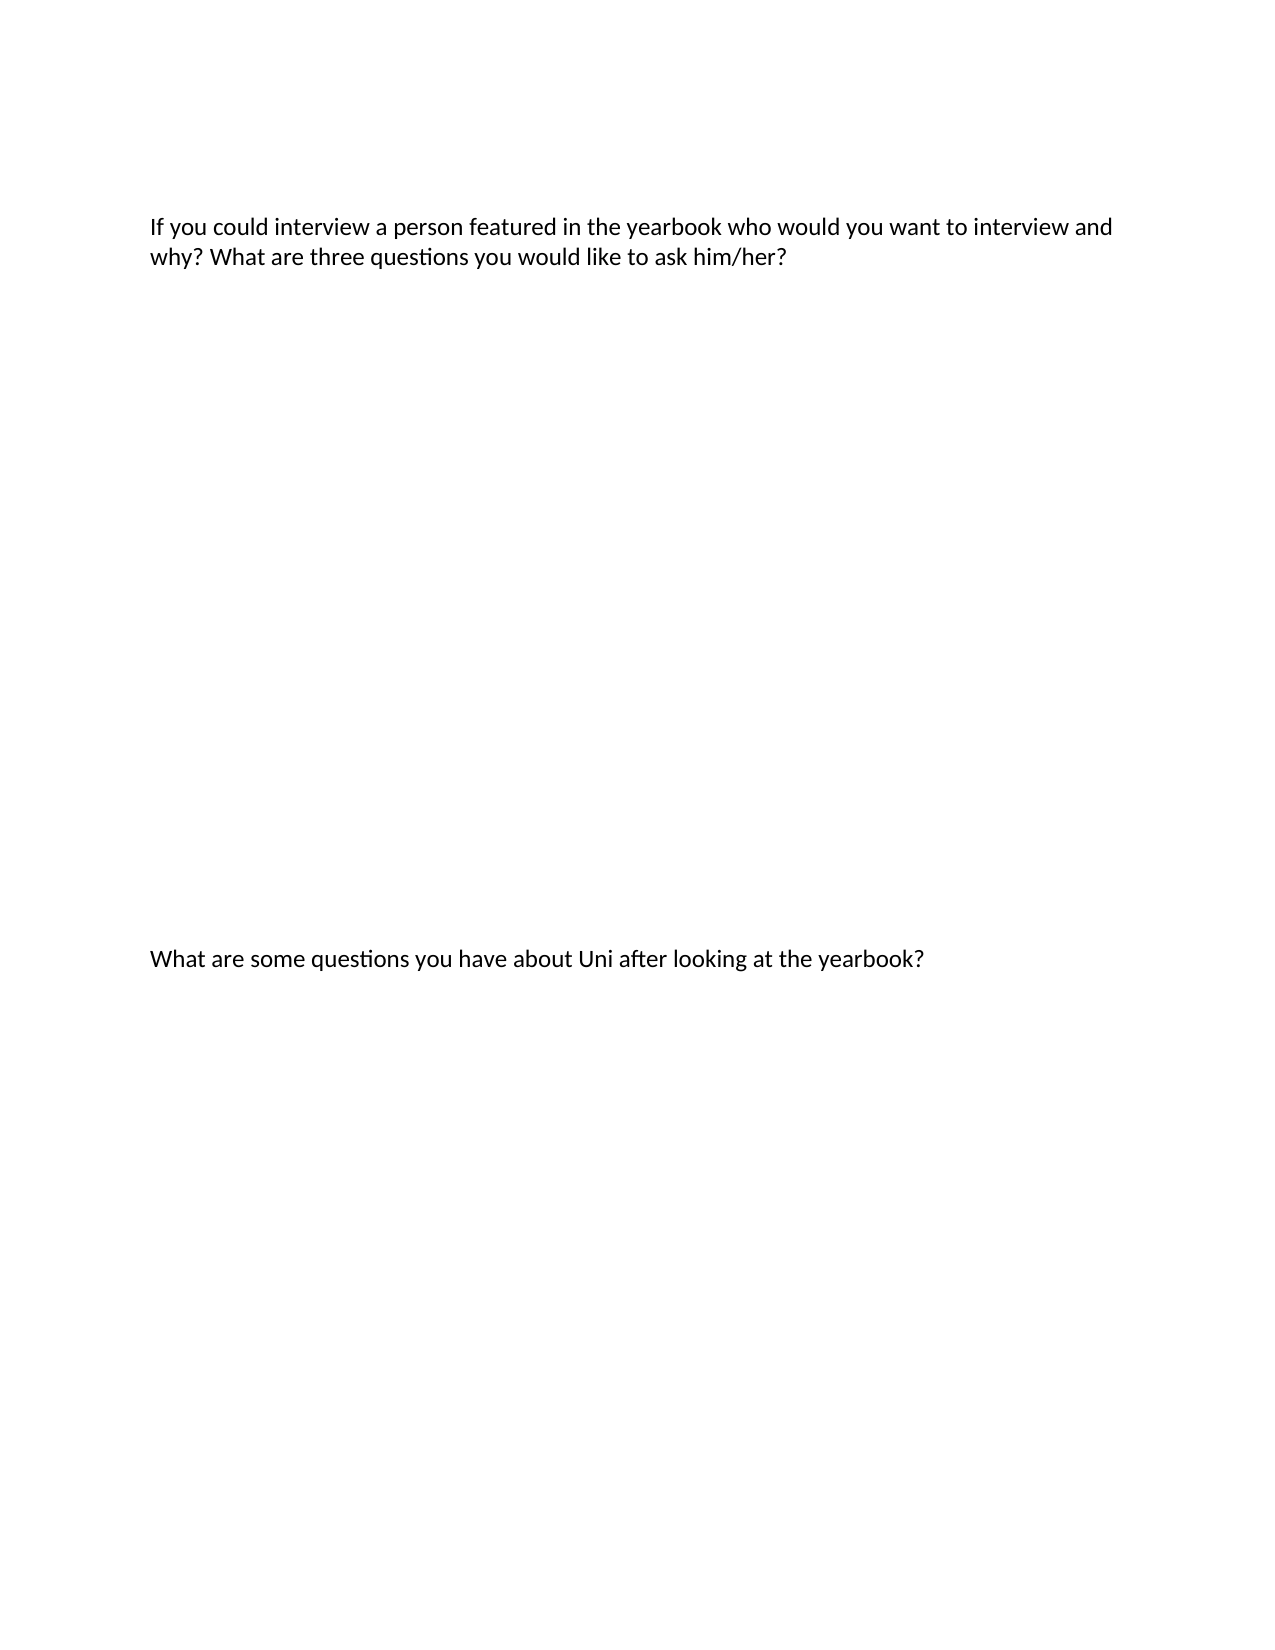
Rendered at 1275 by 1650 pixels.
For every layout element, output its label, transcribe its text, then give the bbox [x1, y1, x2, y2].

text If you could interview a person featured in the yearbook who would you want to interview and why? What are three questions you would like to ask him/her? [150, 211, 1125, 272]
text What are some questions you have about Uni after looking at the yearbook? [150, 943, 1125, 974]
